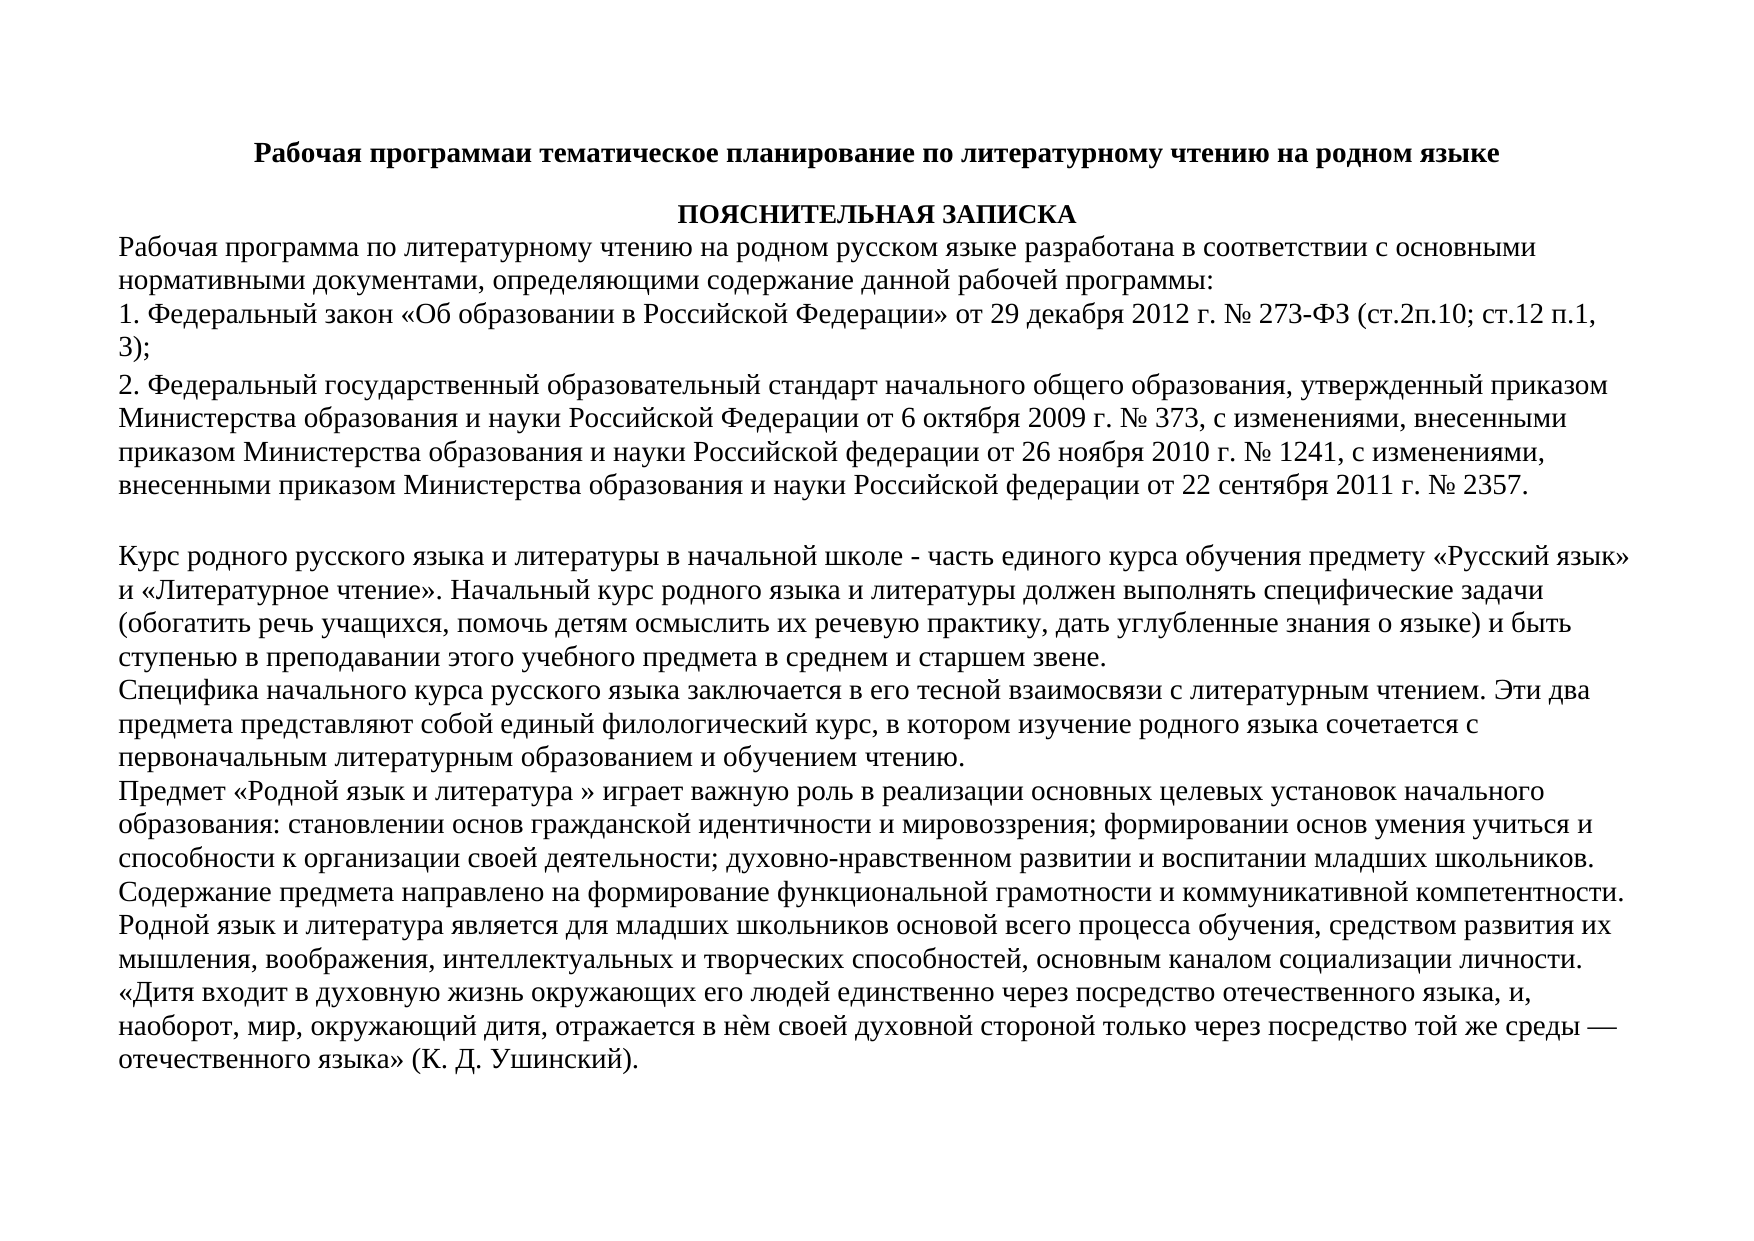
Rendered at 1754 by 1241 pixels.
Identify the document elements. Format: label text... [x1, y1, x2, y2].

text 2. Федеральный государственный образовательный стандарт начального общего образования, утвержденный приказом Министерства образования и науки Российской Федерации от 6 октября . № 373, с изменениями, внесенными приказом Министерства образования и науки Российской федерации от 26 ноября . № 1241, с изменениями, внесенными приказом Министерства образования и науки Российской федерации от 22 сентября . № 2357. [118, 367, 1636, 501]
text Содержание предмета направлено на формирование функциональной грамотности и коммуникативной компетентности. Родной язык и литература является для младших школьников основой всего процесса обучения, средством развития их мышления, воображения, интеллектуальных и творческих способностей, основным каналом социализации личности. «Дитя входит в духовную жизнь окружающих его людей единственно через посредство отечественного языка, и, наоборот, мир, окружающий дитя, отражается в нѐм своей духовной стороной только через посредство той же среды — отечественного языка» (К. Д. Ушинский). [118, 874, 1636, 1075]
text ПОЯСНИТЕЛЬНАЯ ЗАПИСКА [118, 198, 1636, 229]
text Рабочая программаи тематическое планирование по литературному чтению на родном языке [118, 135, 1636, 169]
text Предмет «Родной язык и литература » играет важную роль в реализации основных целевых установок начального образования: становлении основ гражданской идентичности и мировоззрения; формировании основ умения учиться и способности к организации своей деятельности; духовно-нравственном развитии и воспитании младших школьников. [118, 773, 1636, 874]
text Специфика начального курса русского языка заключается в его тесной взаимосвязи с литературным чтением. Эти два предмета представляют собой единый филологический курс, в котором изучение родного языка сочетается с первоначальным литературным образованием и обучением чтению. [118, 672, 1636, 773]
text Курс родного русского языка и литературы в начальной школе - часть единого курса обучения предмету «Русский язык» и «Литературное чтение». Начальный курс родного языка и литературы должен выполнять специфические задачи (обогатить речь учащихся, помочь детям осмыслить их речевую практику, дать углубленные знания о языке) и быть ступенью в преподавании этого учебного предмета в среднем и старшем звене. [118, 538, 1636, 672]
text Рабочая программа по литературному чтению на родном русском языке разработана в соответствии с основными нормативными документами, определяющими содержание данной рабочей программы: [118, 229, 1636, 296]
text 1. Федеральный закон «Об образовании в Российской Федерации» от 29 декабря . № 273-ФЗ (ст.2п.10; ст.12 п.1, 3); [118, 296, 1636, 363]
